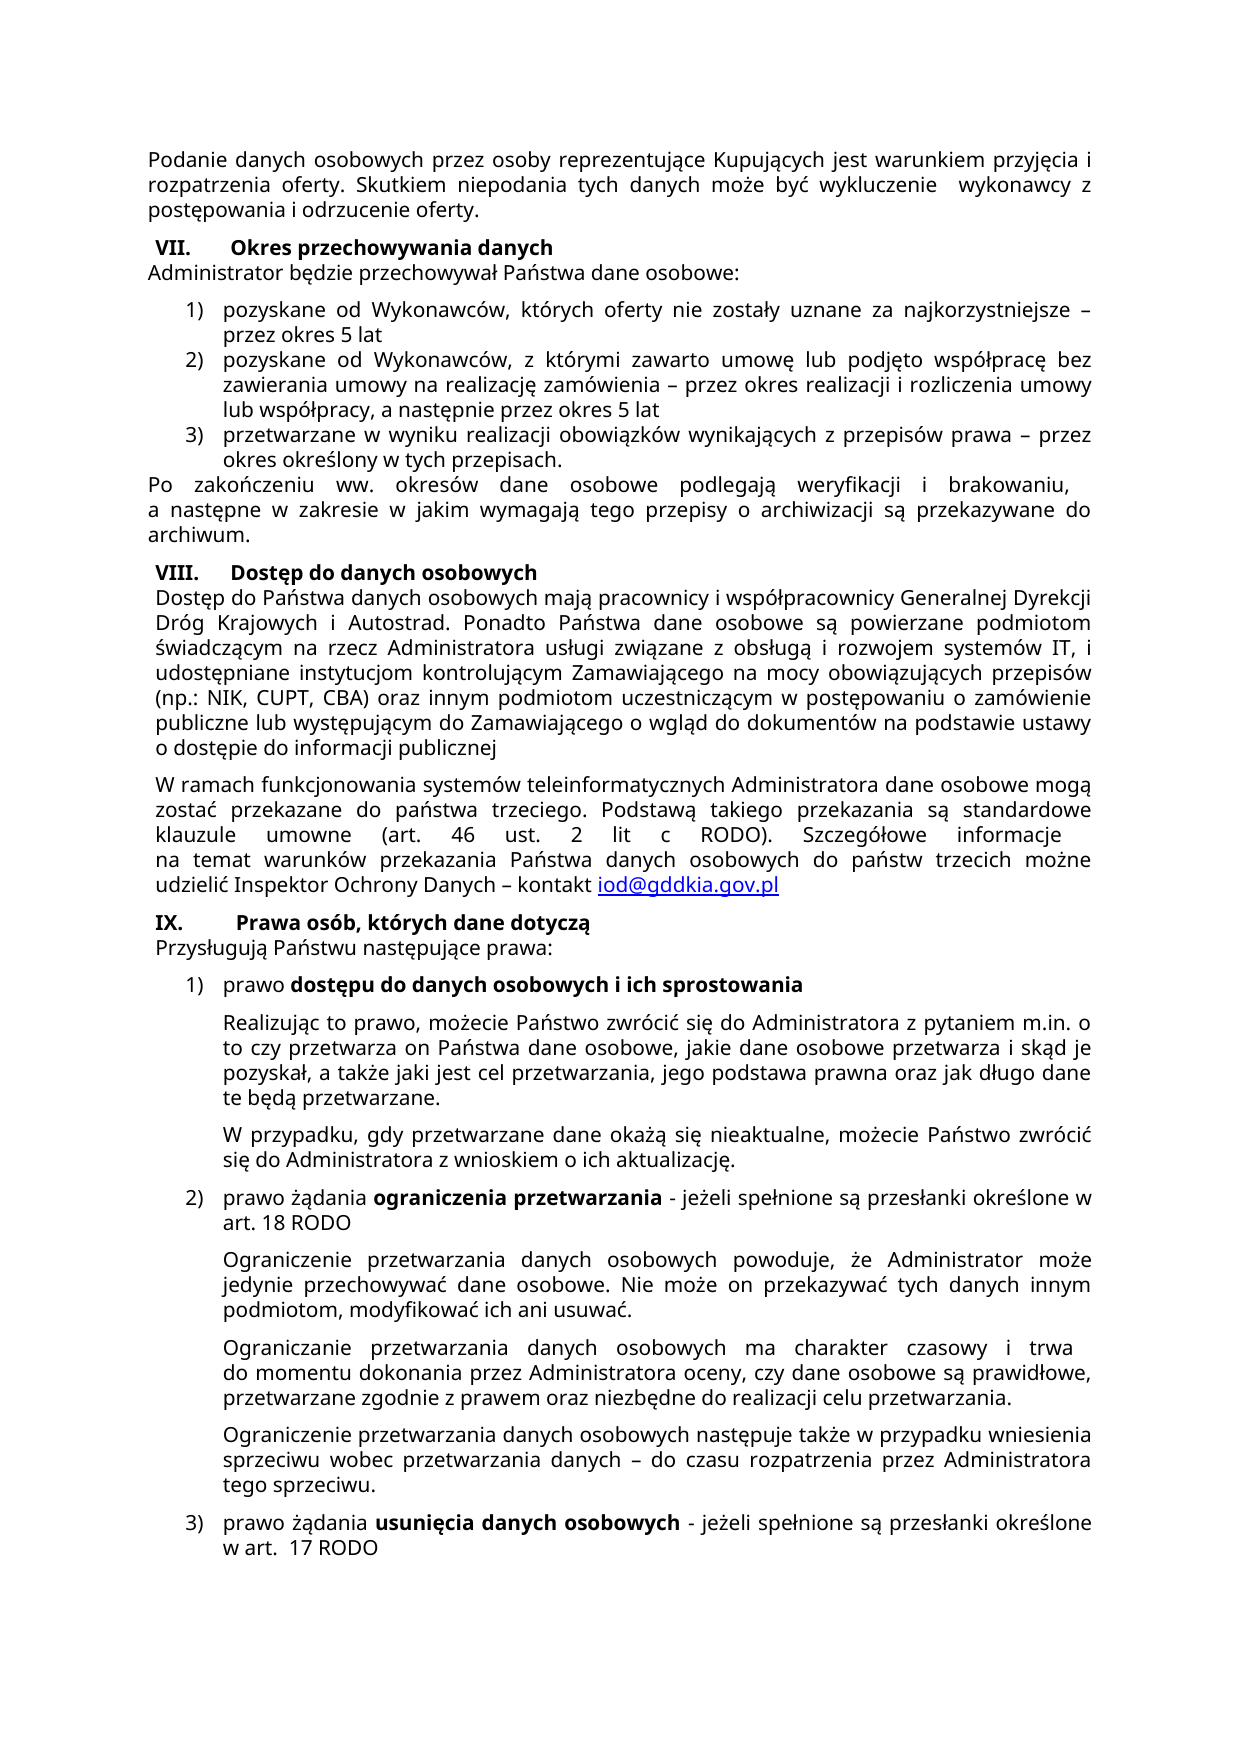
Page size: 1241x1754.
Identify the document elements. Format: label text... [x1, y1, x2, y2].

list Dostęp do danych osobowych [155, 560, 1093, 585]
list pozyskane od Wykonawców, których oferty nie zostały uznane za najkorzystniejsze – przez okres 5 lat [185, 298, 1093, 348]
text Ograniczenie przetwarzania danych osobowych następuje także w przypadku wniesienia sprzeciwu wobec przetwarzania danych – do czasu rozpatrzenia przez Administratora tego sprzeciwu. [223, 1423, 1093, 1498]
list pozyskane od Wykonawców, z którymi zawarto umowę lub podjęto współpracę bez zawierania umowy na realizację zamówienia – przez okres realizacji i rozliczenia umowy lub współpracy, a następnie przez okres 5 lat [185, 348, 1093, 423]
text Przysługują Państwu następujące prawa: [155, 935, 1093, 960]
list prawo dostępu do danych osobowych i ich sprostowania [185, 973, 1093, 998]
text Dostęp do Państwa danych osobowych mają pracownicy i współpracownicy Generalnej Dyrekcji Dróg Krajowych i Autostrad. Ponadto Państwa dane osobowe są powierzane podmiotom świadczącym na rzecz Administratora usługi związane z obsługą i rozwojem systemów IT, i udostępniane instytucjom kontrolującym Zamawiającego na mocy obowiązujących przepisów (np.: NIK, CUPT, CBA) oraz innym podmiotom uczestniczącym w postępowaniu o zamówienie publiczne lub występującym do Zamawiającego o wgląd do dokumentów na podstawie ustawy o dostępie do informacji publicznej [155, 585, 1093, 760]
list prawo żądania ograniczenia przetwarzania - jeżeli spełnione są przesłanki określone w art. 18 RODO [185, 1185, 1093, 1235]
text Po zakończeniu ww. okresów dane osobowe podlegają weryfikacji i brakowaniu, a następne w zakresie w jakim wymagają tego przepisy o archiwizacji są przekazywane do archiwum. [148, 473, 1093, 548]
text Podanie danych osobowych przez osoby reprezentujące Kupujących jest warunkiem przyjęcia i rozpatrzenia oferty. Skutkiem niepodania tych danych może być wykluczenie wykonawcy z postępowania i odrzucenie oferty. [148, 148, 1093, 223]
list prawo żądania usunięcia danych osobowych - jeżeli spełnione są przesłanki określone w art. 17 RODO [185, 1510, 1093, 1560]
text W ramach funkcjonowania systemów teleinformatycznych Administratora dane osobowe mogą zostać przekazane do państwa trzeciego. Podstawą takiego przekazania są standardowe klauzule umowne (art. 46 ust. 2 lit c RODO). Szczegółowe informacje na temat warunków przekazania Państwa danych osobowych do państw trzecich możne udzielić Inspektor Ochrony Danych – kontakt iod@gddkia.gov.pl [155, 773, 1093, 898]
list Prawa osób, których dane dotyczą [155, 910, 1093, 935]
text Ograniczanie przetwarzania danych osobowych ma charakter czasowy i trwa do momentu dokonania przez Administratora oceny, czy dane osobowe są prawidłowe, przetwarzane zgodnie z prawem oraz niezbędne do realizacji celu przetwarzania. [223, 1335, 1093, 1410]
text W przypadku, gdy przetwarzane dane okażą się nieaktualne, możecie Państwo zwrócić się do Administratora z wnioskiem o ich aktualizację. [223, 1123, 1093, 1173]
text Administrator będzie przechowywał Państwa dane osobowe: [148, 260, 1093, 285]
text Realizując to prawo, możecie Państwo zwrócić się do Administratora z pytaniem m.in. o to czy przetwarza on Państwa dane osobowe, jakie dane osobowe przetwarza i skąd je pozyskał, a także jaki jest cel przetwarzania, jego podstawa prawna oraz jak długo dane te będą przetwarzane. [223, 1010, 1093, 1110]
text Ograniczenie przetwarzania danych osobowych powoduje, że Administrator może jedynie przechowywać dane osobowe. Nie może on przekazywać tych danych innym podmiotom, modyfikować ich ani usuwać. [223, 1248, 1093, 1323]
list przetwarzane w wyniku realizacji obowiązków wynikających z przepisów prawa – przez okres określony w tych przepisach. [185, 423, 1093, 473]
list Okres przechowywania danych [155, 235, 1093, 260]
